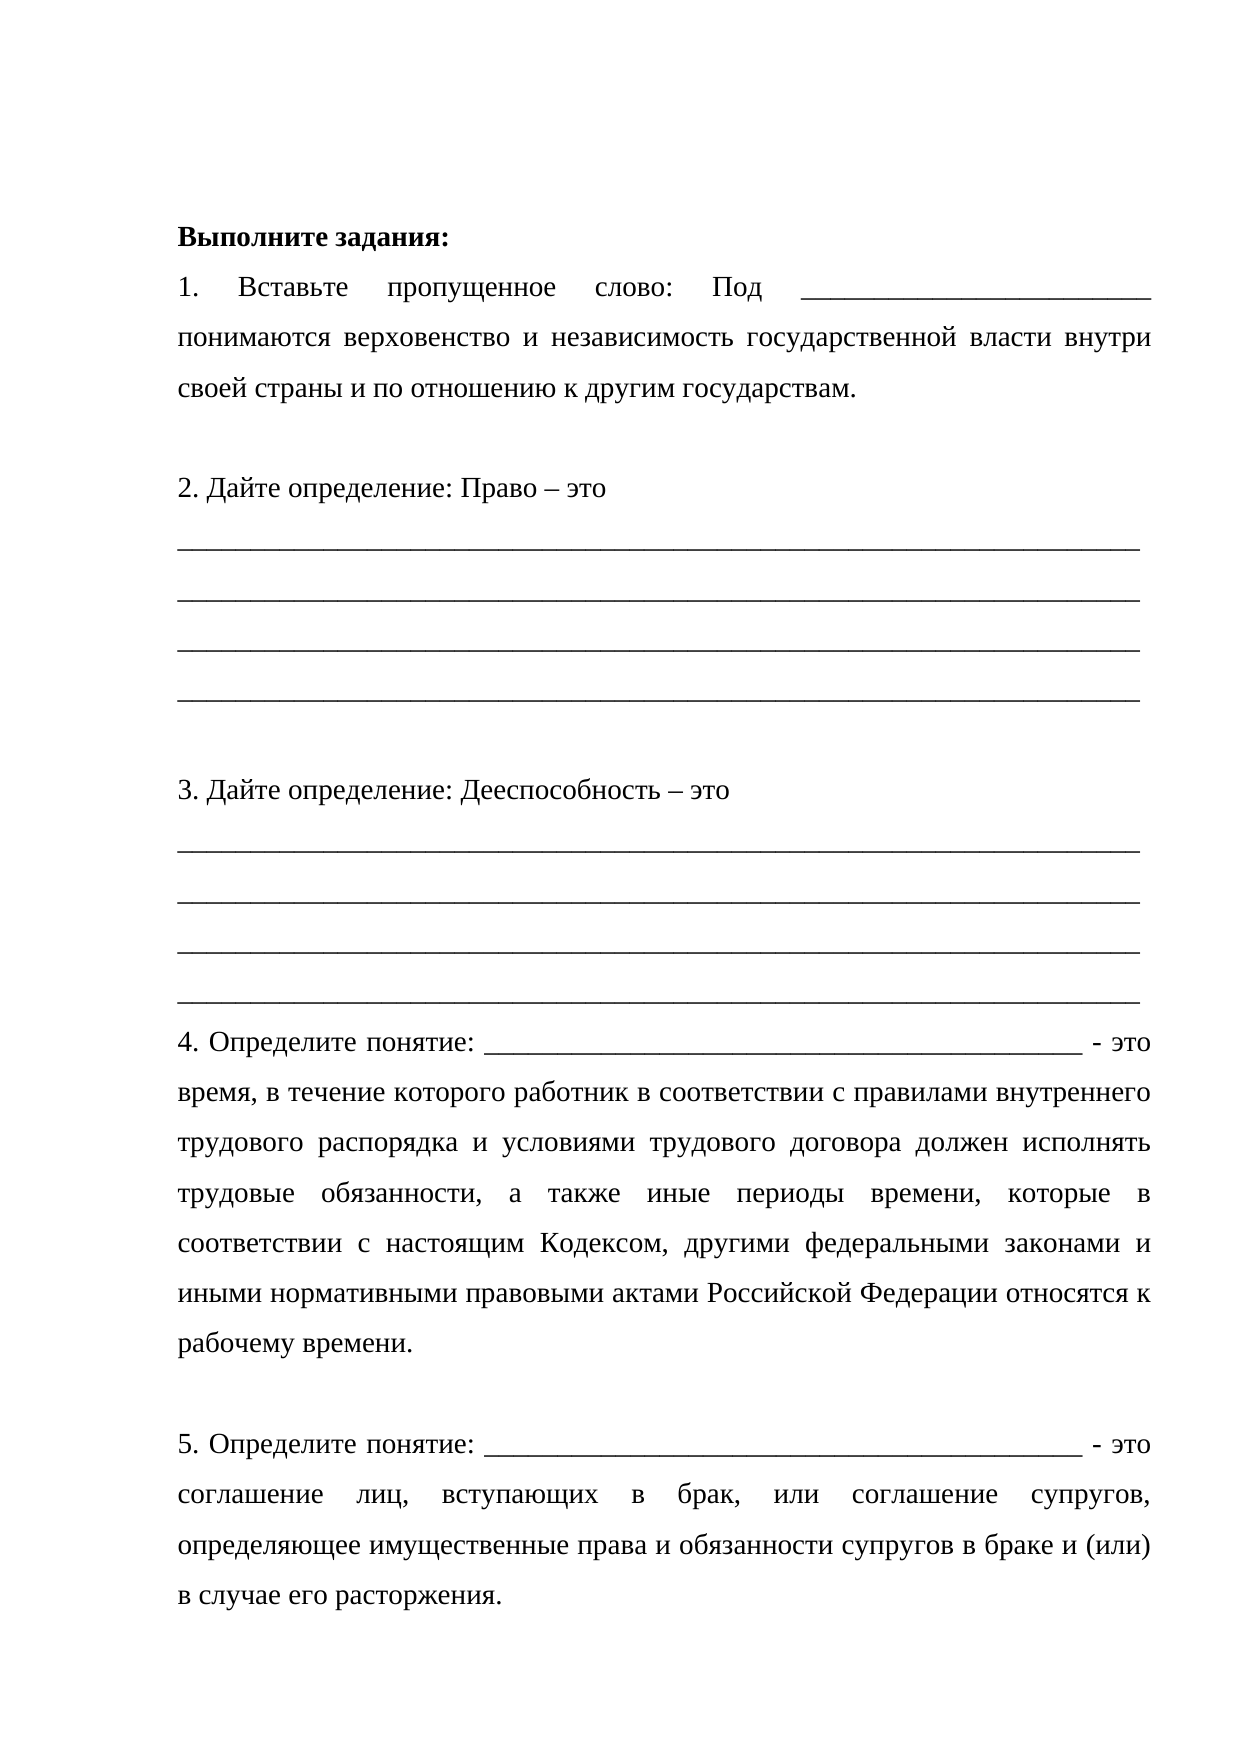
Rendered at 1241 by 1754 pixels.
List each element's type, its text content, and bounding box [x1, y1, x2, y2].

text ________________________________________________________________________________________________________________________________________________________________________________________________________________________________________________________________________ [177, 822, 1152, 1007]
text 2. Дайте определение: Право – это [177, 470, 1152, 504]
text ________________________________________________________________________________________________________________________________________________________________________________________________________________________________________________________________________ [177, 521, 1152, 705]
text 3. Дайте определение: Дееспособность – это [177, 772, 1152, 806]
text 1. Вставьте пропущенное слово: Под ________________________ понимаются верховенство и независимость государственной власти внутри своей страны и по отношению к другим государствам. [177, 269, 1152, 403]
text 4. Определите понятие: _________________________________________ - это время, в течение которого работник в соответствии с правилами внутреннего трудового распорядка и условиями трудового договора должен исполнять трудовые обязанности, а также иные периоды времени, которые в соответствии с настоящим Кодексом, другими федеральными законами и иными нормативными правовыми актами Российской Федерации относятся к рабочему времени. [177, 1024, 1152, 1359]
text 5. Определите понятие: _________________________________________ - это соглашение лиц, вступающих в брак, или соглашение супругов, определяющее имущественные права и обязанности супругов в браке и (или) в случае его расторжения. [177, 1426, 1152, 1611]
text Выполните задания: [177, 219, 1152, 252]
